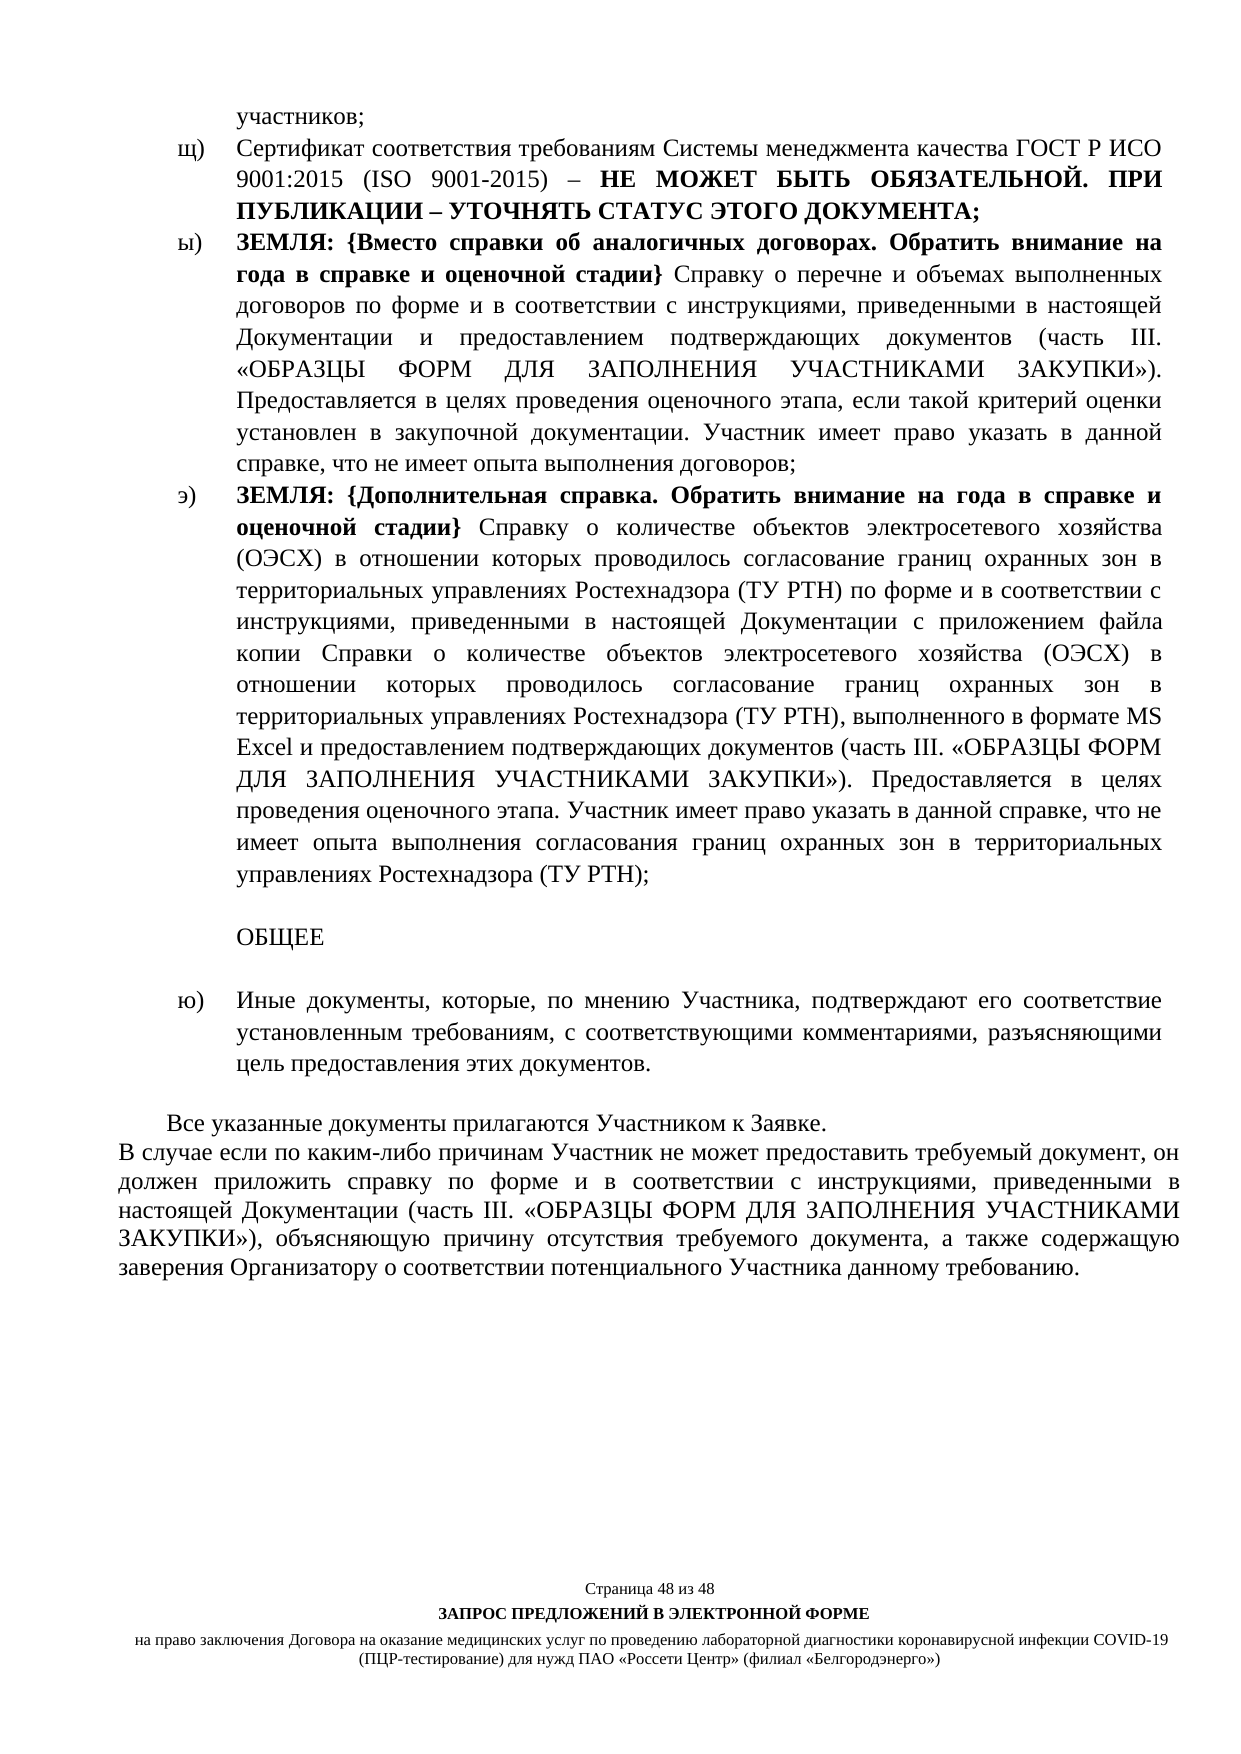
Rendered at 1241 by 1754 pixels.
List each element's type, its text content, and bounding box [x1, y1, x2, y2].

subtitle Все указанные документы прилагаются Участником к Заявке. [118, 1108, 1163, 1137]
list ЗЕМЛЯ: {Дополнительная справка. Обратить внимание на года в справке и оценочной стадии} Справку о количестве объектов электросетевого хозяйства (ОЭСХ) в отношении которых проводилось согласование границ охранных зон в территориальных управлениях Ростехнадзора (ТУ РТН) по форме и в соответствии с инструкциями, приведенными в настоящей Документации с приложением файла копии Справки о количестве объектов электросетевого хозяйства (ОЭСХ) в отношении которых проводилось согласование границ охранных зон в территориальных управлениях Ростехнадзора (ТУ РТН), выполненного в формате MS Excel и предоставлением подтверждающих документов (часть III. «ОБРАЗЦЫ ФОРМ ДЛЯ ЗАПОЛНЕНИЯ УЧАСТНИКАМИ ЗАКУПКИ»). Предоставляется в целях проведения оценочного этапа. Участник имеет право указать в данной справке, что не имеет опыта выполнения согласования границ охранных зон в территориальных управлениях Ростехнадзора (ТУ РТН); [177, 480, 1163, 887]
list Иные документы, которые, по мнению Участника, подтверждают его соответствие установленным требованиям, с соответствующими комментариями, разъясняющими цель предоставления этих документов. [177, 985, 1163, 1077]
text ОБЩЕЕ [236, 922, 1163, 951]
list ЗЕМЛЯ: {Вместо справки об аналогичных договорах. Обратить внимание на года в справке и оценочной стадии} Справку о перечне и объемах выполненных договоров по форме и в соответствии с инструкциями, приведенными в настоящей Документации и предоставлением подтверждающих документов (часть III. «ОБРАЗЦЫ ФОРМ ДЛЯ ЗАПОЛНЕНИЯ УЧАСТНИКАМИ ЗАКУПКИ»). Предоставляется в целях проведения оценочного этапа, если такой критерий оценки установлен в закупочной документации. Участник имеет право указать в данной справке, что не имеет опыта выполнения договоров; [177, 227, 1163, 477]
list Сертификат соответствия требованиям Системы менеджмента качества ГОСТ Р ИСО 9001:2015 (ISO 9001-2015) – НЕ МОЖЕТ БЫТЬ ОБЯЗАТЕЛЬНОЙ. ПРИ ПУБЛИКАЦИИ – УТОЧНЯТЬ СТАТУС ЭТОГО ДОКУМЕНТА; [177, 133, 1163, 225]
text В случае если по каким-либо причинам Участник не может предоставить требуемый документ, он должен приложить справку по форме и в соответствии с инструкциями, приведенными в настоящей Документации (часть III. «ОБРАЗЦЫ ФОРМ ДЛЯ ЗАПОЛНЕНИЯ УЧАСТНИКАМИ ЗАКУПКИ»), объясняющую причину отсутствия требуемого документа, а также содержащую заверения Организатору о соответствии потенциального Участника данному требованию. [118, 1137, 1181, 1281]
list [177, 101, 1163, 130]
